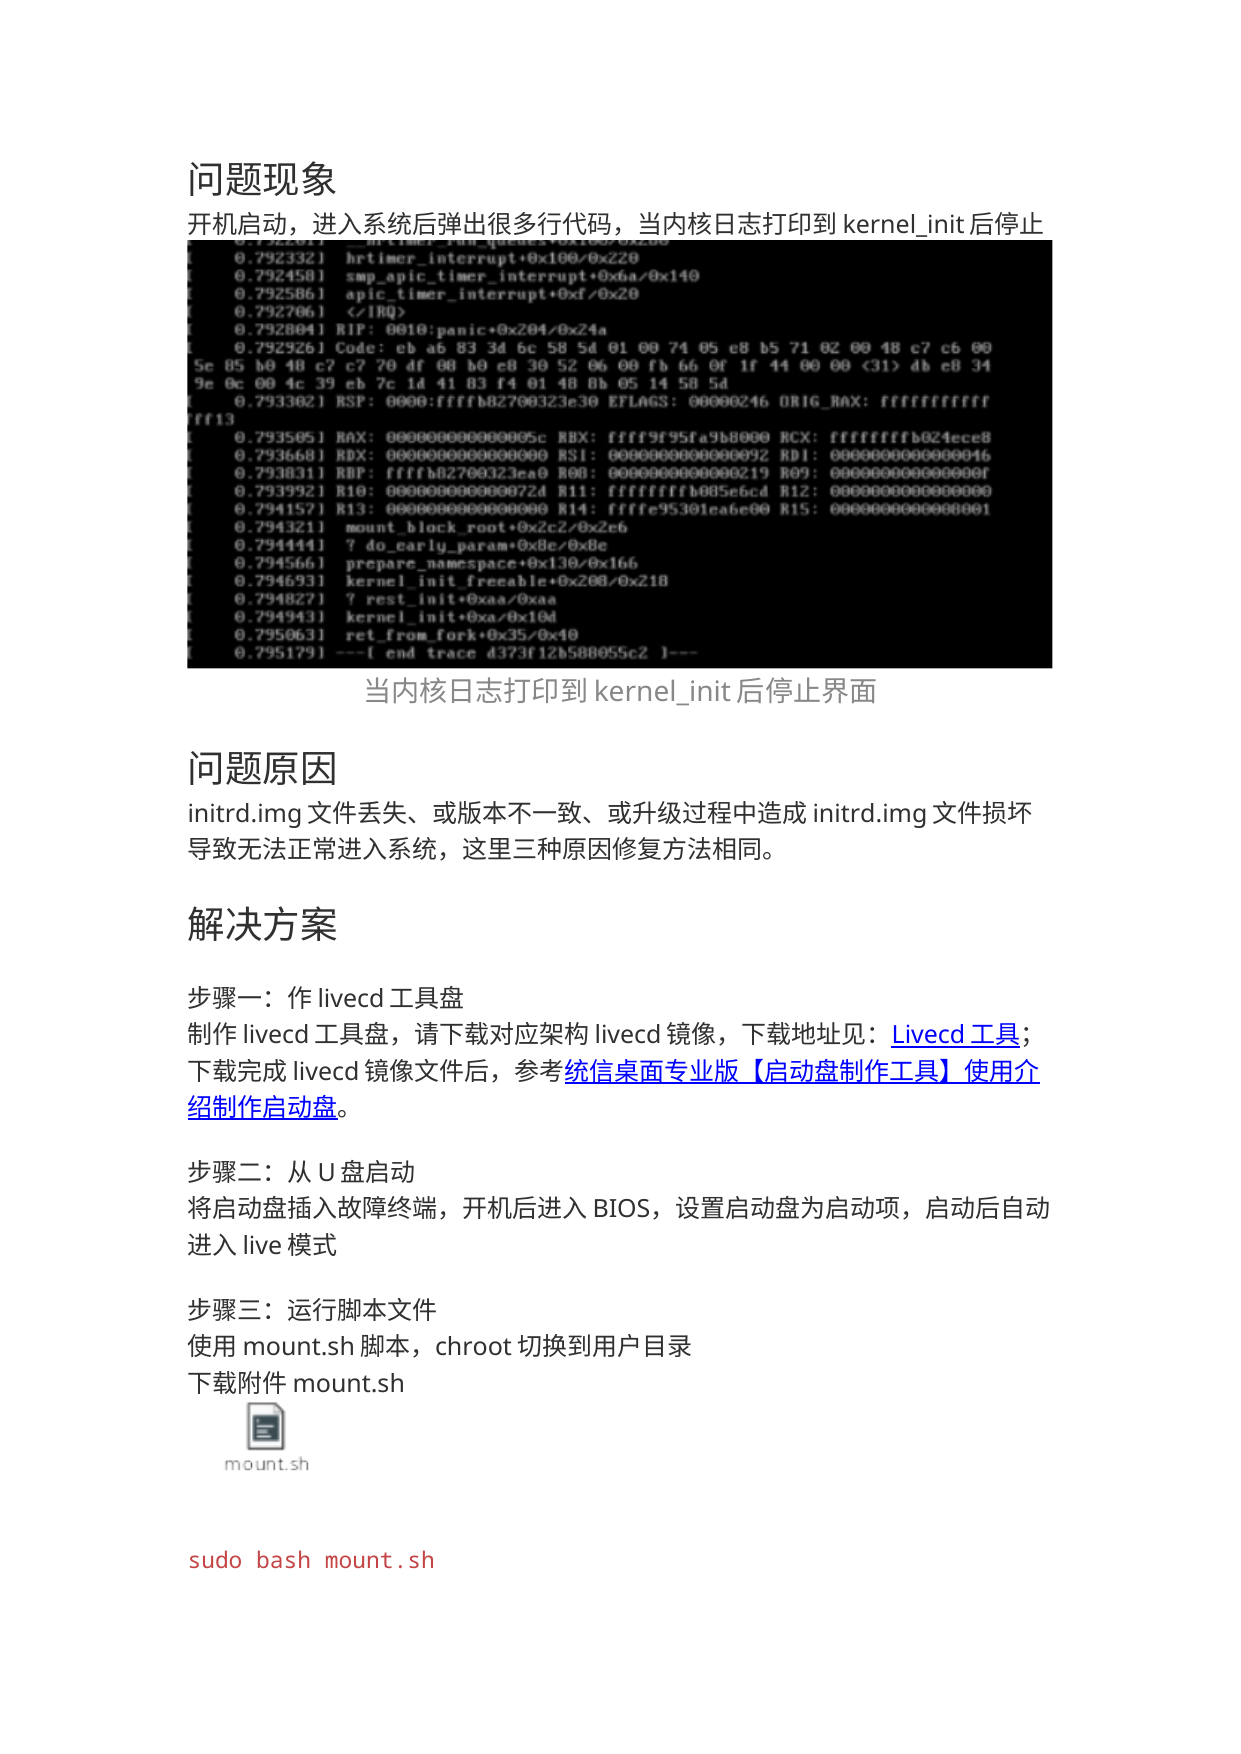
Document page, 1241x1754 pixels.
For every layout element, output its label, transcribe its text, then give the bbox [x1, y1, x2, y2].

text 制作livecd工具盘，请下载对应架构livecd镜像，下载地址见：Livecd工具； [187, 1015, 1053, 1051]
text sudo bash mount.sh [187, 1544, 1053, 1575]
picture [187, 240, 1053, 670]
text 步骤二：从U盘启动 [187, 1153, 1053, 1189]
text 开机启动，进入系统后弹出很多行代码，当内核日志打印到kernel_init后停止 [187, 204, 1053, 240]
text 步骤三：运行脚本文件 [187, 1291, 1053, 1327]
text 将启动盘插入故障终端，开机后进入BIOS，设置启动盘为启动项，启动后自动进入live模式 [187, 1189, 1053, 1261]
text 下载完成livecd镜像文件后，参考统信桌面专业版【启动盘制作工具】使用介绍制作启动盘。 [187, 1051, 1053, 1123]
text 使用mount.sh脚本，chroot切换到用户目录 [187, 1327, 1053, 1363]
text 下载附件mount.sh [187, 1363, 1053, 1399]
text 解决方案 [187, 895, 1053, 949]
text 当内核日志打印到kernel_init后停止界面 [187, 670, 1053, 710]
text 问题原因 [187, 739, 1053, 793]
text 问题现象 [187, 150, 1053, 204]
text initrd.img文件丢失、或版本不一致、或升级过程中造成initrd.img文件损坏导致无法正常进入系统，这里三种原因修复方法相同。 [187, 793, 1053, 866]
text 步骤一：作livecd工具盘 [187, 978, 1053, 1015]
